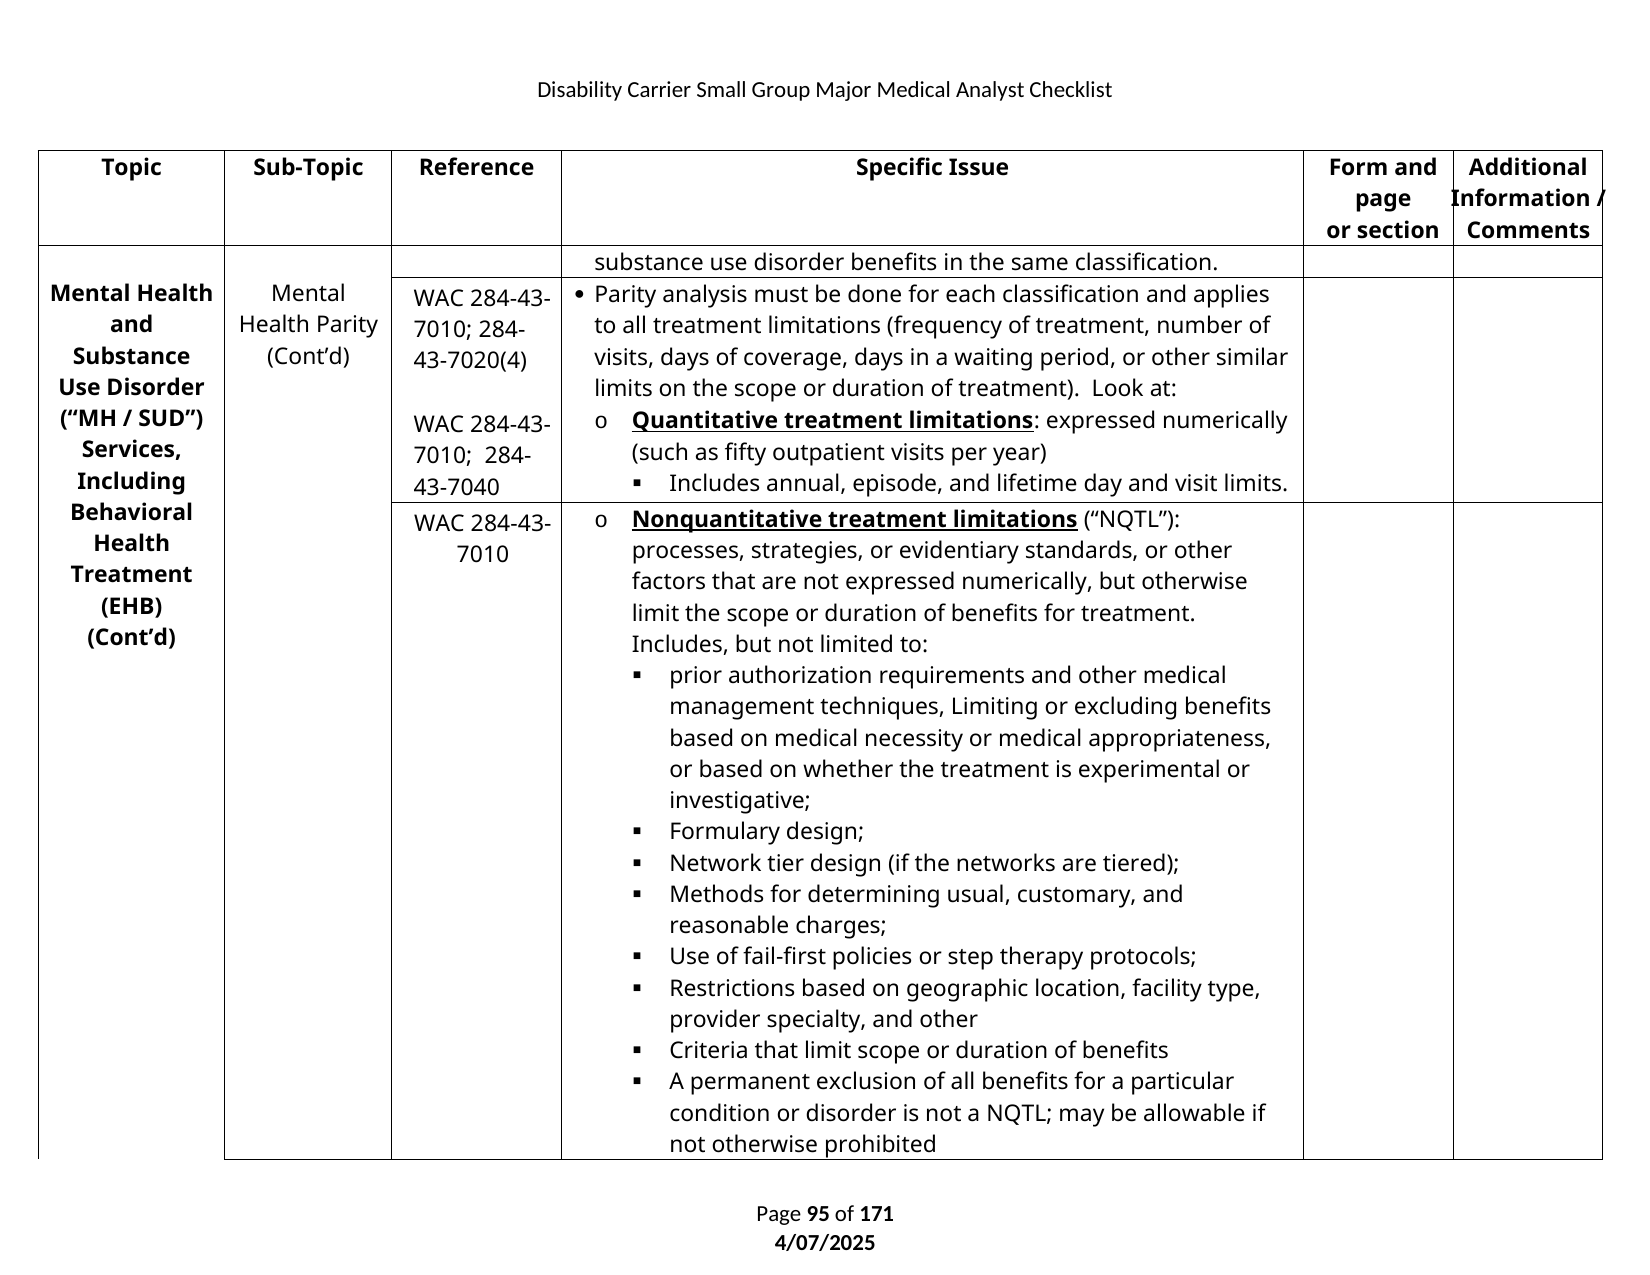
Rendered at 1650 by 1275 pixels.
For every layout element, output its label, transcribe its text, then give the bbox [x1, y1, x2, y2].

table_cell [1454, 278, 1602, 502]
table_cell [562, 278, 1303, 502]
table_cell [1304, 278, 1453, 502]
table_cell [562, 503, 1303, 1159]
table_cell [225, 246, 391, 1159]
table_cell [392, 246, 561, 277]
table_header Topic [39, 151, 224, 245]
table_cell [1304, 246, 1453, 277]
table_header Sub-Topic [225, 151, 391, 245]
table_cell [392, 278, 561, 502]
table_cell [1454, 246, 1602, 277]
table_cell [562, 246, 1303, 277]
table_header Additional Information / Comments [1454, 151, 1602, 245]
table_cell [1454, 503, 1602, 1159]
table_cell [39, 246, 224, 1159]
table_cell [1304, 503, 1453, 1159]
table_header Specific Issue [562, 151, 1303, 245]
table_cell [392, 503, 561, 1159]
table_header Reference [392, 151, 561, 245]
table_header Form and page or section [1304, 151, 1453, 245]
